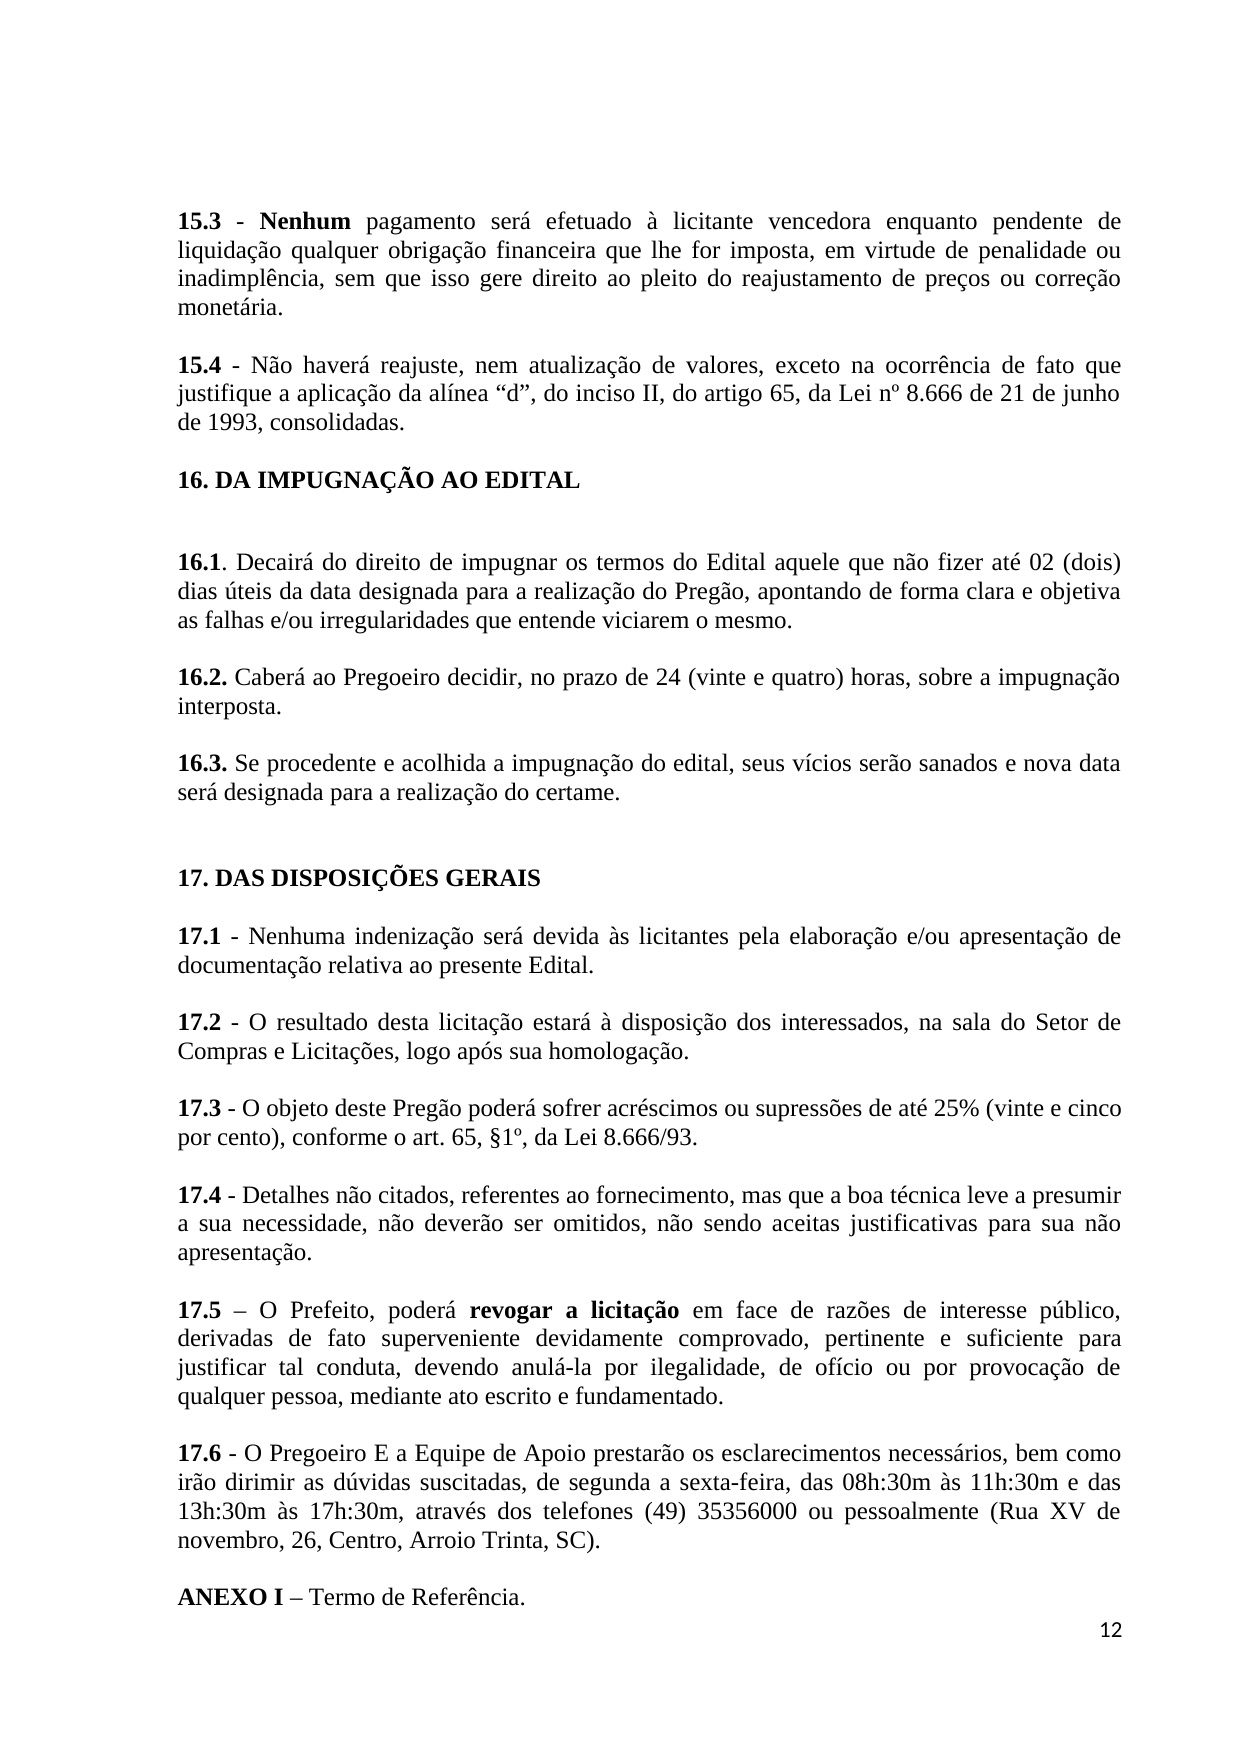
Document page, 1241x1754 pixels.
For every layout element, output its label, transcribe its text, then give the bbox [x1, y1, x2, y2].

text 17.3 - O objeto deste Pregão poderá sofrer acréscimos ou supressões de até 25% (vinte e cinco por cento), conforme o art. 65, §1º, da Lei 8.666/93. [177, 1093, 1122, 1151]
text 17.2 - O resultado desta licitação estará à disposição dos interessados, na sala do Setor de Compras e Licitações, logo após sua homologação. [177, 1007, 1122, 1065]
text 16. DA IMPUGNAÇÃO AO EDITAL [177, 465, 1122, 493]
text 16.3. Se procedente e acolhida a impugnação do edital, seus vícios serão sanados e nova data será designada para a realização do certame. [177, 748, 1122, 806]
text 17. DAS DISPOSIÇÕES GERAIS [177, 863, 1122, 892]
text 16.1. Decairá do direito de impugnar os termos do Edital aquele que não fizer até 02 (dois) dias úteis da data designada para a realização do Pregão, apontando de forma clara e objetiva as falhas e/ou irregularidades que entende viciarem o mesmo. [177, 547, 1122, 633]
text ANEXO I – Termo de Referência. [177, 1582, 1122, 1611]
text 15.4 - Não haverá reajuste, nem atualização de valores, exceto na ocorrência de fato que justifique a aplicação da alínea “d”, do inciso II, do artigo 65, da Lei nº 8.666 de 21 de junho de 1993, consolidadas. [177, 350, 1122, 436]
text 17.5 – O Prefeito, poderá revogar a licitação em face de razões de interesse público, derivadas de fato superveniente devidamente comprovado, pertinente e suficiente para justificar tal conduta, devendo anulá-la por ilegalidade, de ofício ou por provocação de qualquer pessoa, mediante ato escrito e fundamentado. [177, 1295, 1122, 1410]
text 17.1 - Nenhuma indenização será devida às licitantes pela elaboração e/ou apresentação de documentação relativa ao presente Edital. [177, 921, 1122, 978]
text 17.4 - Detalhes não citados, referentes ao fornecimento, mas que a boa técnica leve a presumir a sua necessidade, não deverão ser omitidos, não sendo aceitas justificativas para sua não apresentação. [177, 1180, 1122, 1266]
text 15.3 - Nenhum pagamento será efetuado à licitante vencedora enquanto pendente de liquidação qualquer obrigação financeira que lhe for imposta, em virtude de penalidade ou inadimplência, sem que isso gere direito ao pleito do reajustamento de preços ou correção monetária. [177, 206, 1122, 321]
text 17.6 - O Pregoeiro E a Equipe de Apoio prestarão os esclarecimentos necessários, bem como irão dirimir as dúvidas suscitadas, de segunda a sexta-feira, das 08h:30m às 11h:30m e das 13h:30m às 17h:30m, através dos telefones (49) 35356000 ou pessoalmente (Rua XV de novembro, 26, Centro, Arroio Trinta, SC). [177, 1438, 1122, 1553]
text 16.2. Caberá ao Pregoeiro decidir, no prazo de 24 (vinte e quatro) horas, sobre a impugnação interposta. [177, 662, 1122, 720]
